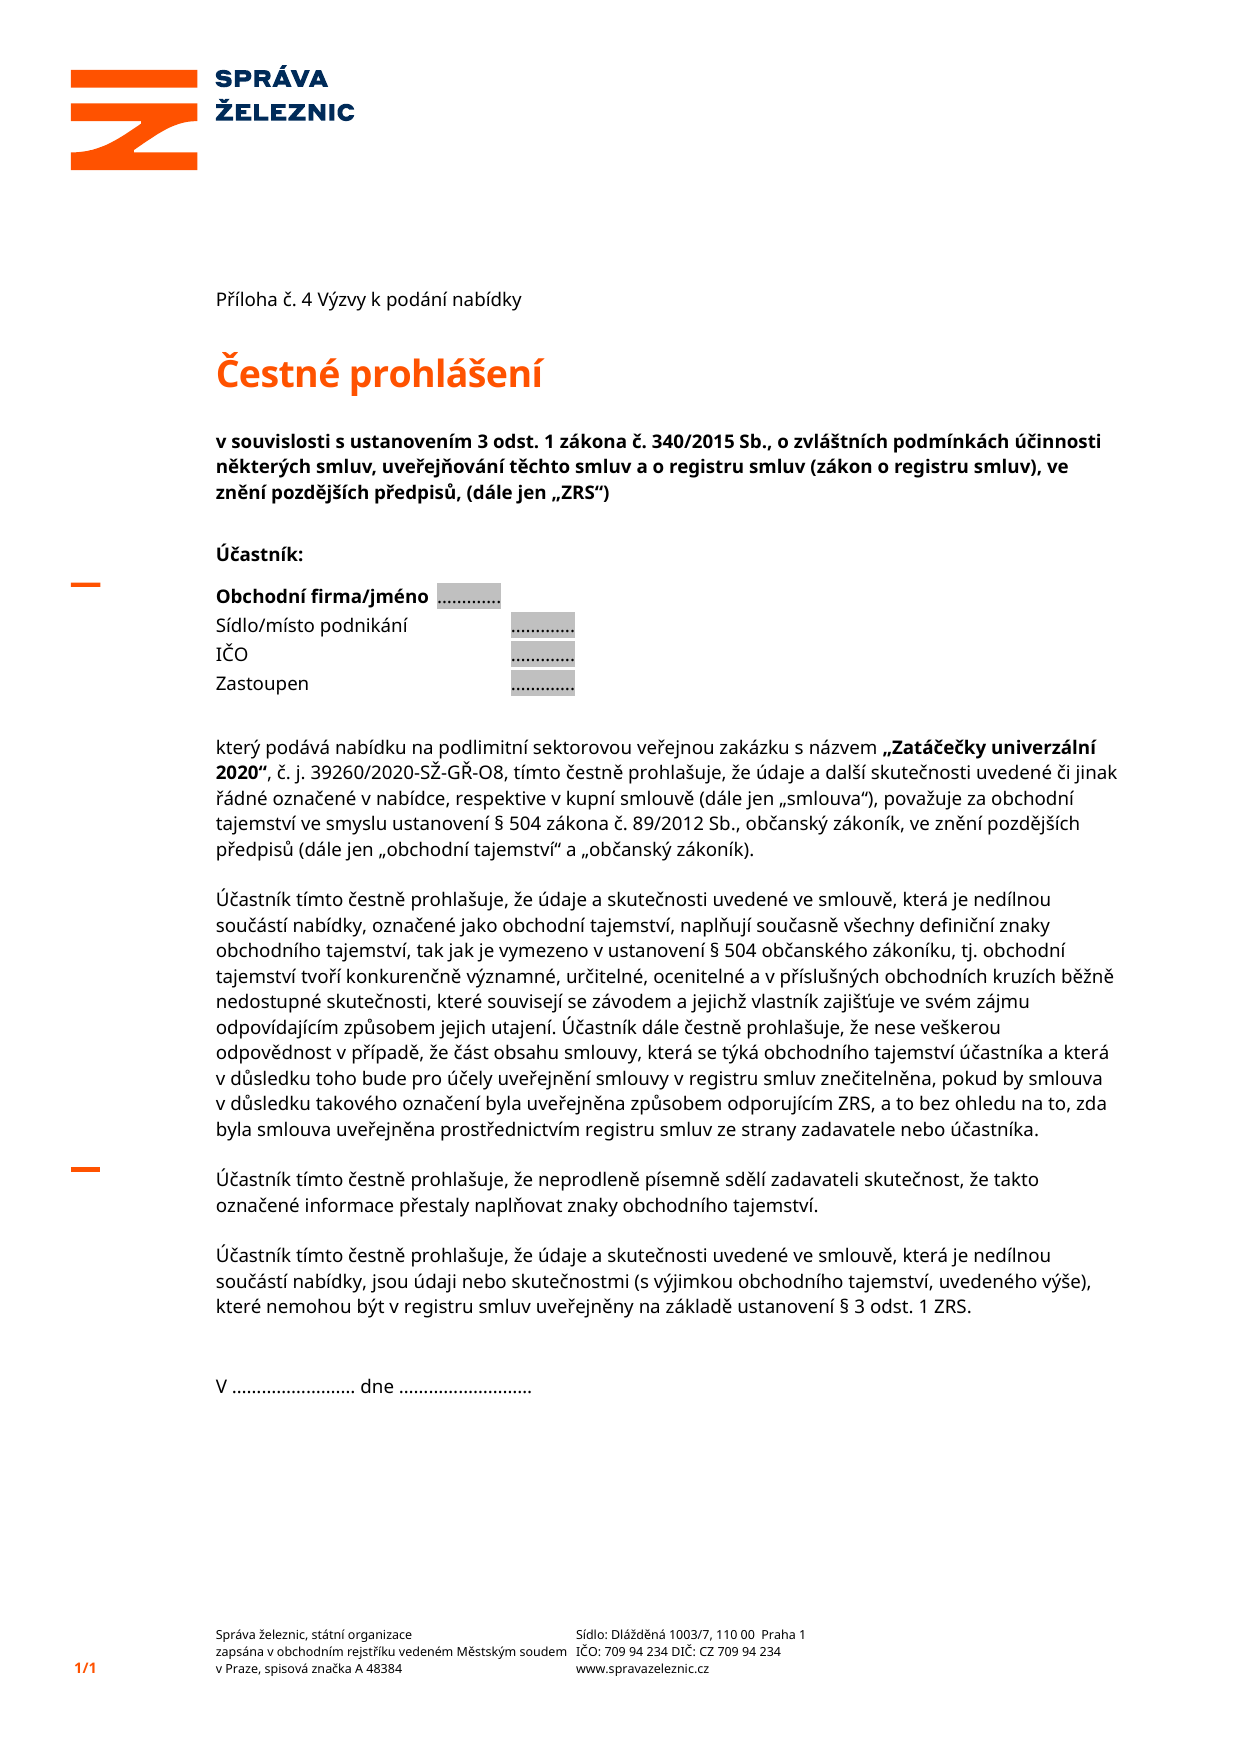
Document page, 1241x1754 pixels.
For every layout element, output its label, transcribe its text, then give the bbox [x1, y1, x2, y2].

text Zastoupen …………. [216, 667, 1122, 696]
text V ………………….… dne ……………………… [216, 1370, 1121, 1399]
text Účastník tímto čestně prohlašuje, že údaje a skutečnosti uvedené ve smlouvě, která je nedílnou součástí nabídky, označené jako obchodní tajemství, naplňují současně všechny definiční znaky obchodního tajemství, tak jak je vymezeno v ustanovení § 504 občanského zákoníku, tj. obchodní tajemství tvoří konkurenčně významné, určitelné, ocenitelné a v příslušných obchodních kruzích běžně nedostupné skutečnosti, které souvisejí se závodem a jejichž vlastník zajišťuje ve svém zájmu odpovídajícím způsobem jejich utajení. Účastník dále čestně prohlašuje, že nese veškerou odpovědnost v případě, že část obsahu smlouvy, která se týká obchodního tajemství účastníka a která v důsledku toho bude pro účely uveřejnění smlouvy v registru smluv znečitelněna, pokud by smlouva v důsledku takového označení byla uveřejněna způsobem odporujícím ZRS, a to bez ohledu na to, zda byla smlouva uveřejněna prostřednictvím registru smluv ze strany zadavatele nebo účastníka. [216, 887, 1122, 1142]
text který podává nabídku na podlimitní sektorovou veřejnou zakázku s názvem „Zatáčečky univerzální 2020“, č. j. 39260/2020-SŽ-GŘ-O8, tímto čestně prohlašuje, že údaje a další skutečnosti uvedené či jinak řádné označené v nabídce, respektive v kupní smlouvě (dále jen „smlouva“), považuje za obchodní tajemství ve smyslu ustanovení § 504 zákona č. 89/2012 Sb., občanský zákoník, ve znění pozdějších předpisů (dále jen „obchodní tajemství“ a „občanský zákoník). [216, 734, 1122, 862]
text IČO …………. [216, 638, 1122, 667]
text Účastník tímto čestně prohlašuje, že neprodleně písemně sdělí zadavateli skutečnost, že takto označené informace přestaly naplňovat znaky obchodního tajemství. [216, 1167, 1122, 1218]
text v souvislosti s ustanovením 3 odst. 1 zákona č. 340/2015 Sb., o zvláštních podmínkách účinnosti některých smluv, uveřejňování těchto smluv a o registru smluv (zákon o registru smluv), ve znění pozdějších předpisů, (dále jen „ZRS“) [216, 428, 1122, 505]
text Obchodní firma/jméno …………. [216, 580, 1122, 609]
subtitle Čestné prohlášení [216, 347, 1122, 398]
text Účastník tímto čestně prohlašuje, že údaje a skutečnosti uvedené ve smlouvě, která je nedílnou součástí nabídky, jsou údaji nebo skutečnostmi (s výjimkou obchodního tajemství, uvedeného výše), které nemohou být v registru smluv uveřejněny na základě ustanovení § 3 odst. 1 ZRS. [216, 1243, 1122, 1319]
text Účastník: [216, 537, 1122, 568]
text Příloha č. 4 Výzvy k podání nabídky [216, 286, 1122, 311]
text Sídlo/místo podnikání …………. [216, 609, 1122, 638]
